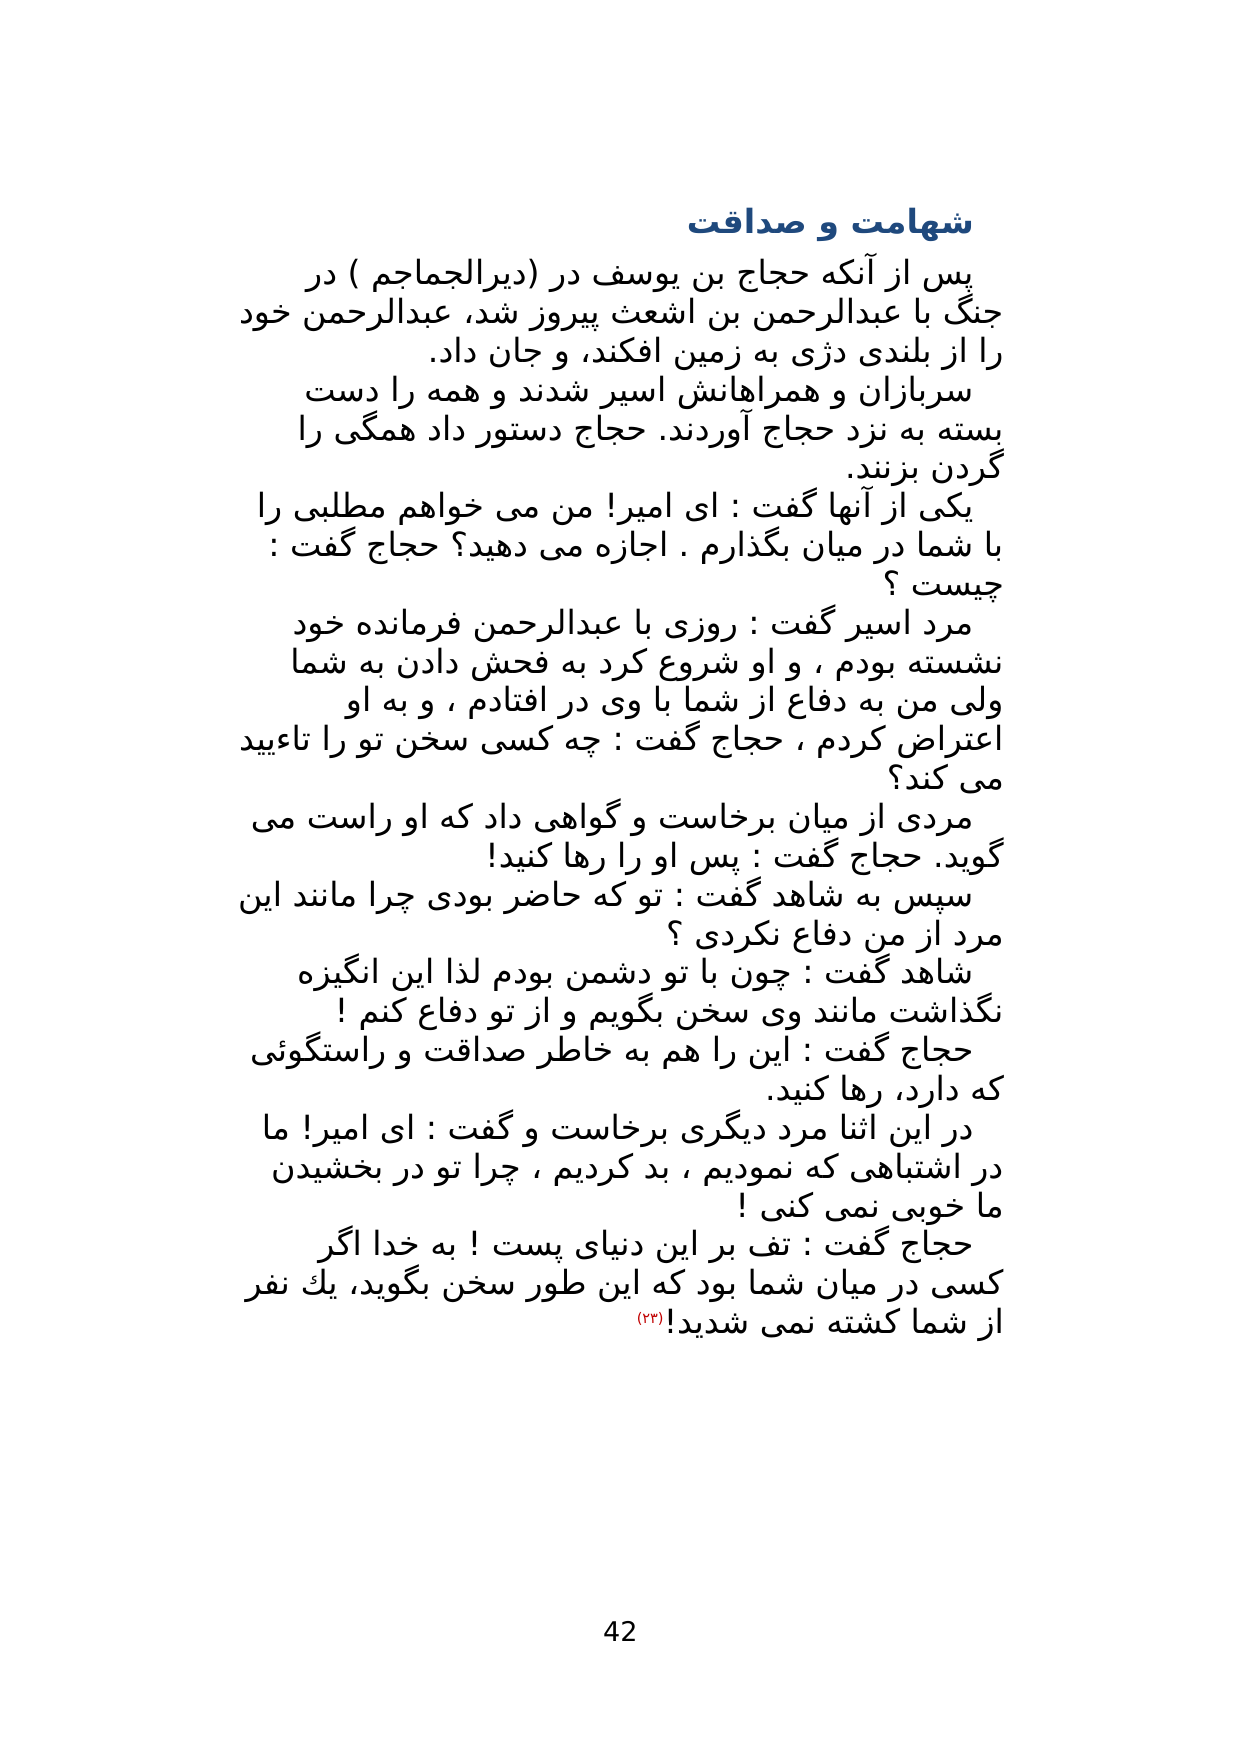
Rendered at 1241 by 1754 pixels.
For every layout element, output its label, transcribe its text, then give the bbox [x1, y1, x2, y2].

text شاهد گفت : چون با تو دشمن بودم لذا اين انگيزه نگذاشت مانند وى سخن بگويم و از تو دفاع كنم ! [236, 953, 1004, 1031]
text پس از آنكه حجاج بن يوسف در (ديرالجماجم ) در جنگ با عبدالرحمن بن اشعث پيروز شد، عبدالرحمن خود را از بلندى دژى به زمين افكند، و جان داد. [236, 253, 1004, 370]
text مردى از ميان برخاست و گواهى داد كه او راست مى گويد. حجاج گفت : پس او را رها كنيد! [236, 797, 1004, 875]
text حجاج گفت : تف بر اين دنياى پست ! به خدا اگر كسى در ميان شما بود كه اين طور سخن بگويد، يك نفر از شما كشته نمى شديد!(٢٣) [236, 1225, 1004, 1341]
text حجاج گفت : اين را هم به خاطر صداقت و راستگوئى كه دارد، رها كنيد. [236, 1031, 1004, 1108]
text در اين اثنا مرد ديگرى برخاست و گفت : اى امير! ما در اشتباهى كه نموديم ، بد كرديم ، چرا تو در بخشيدن ما خوبى نمى كنى ! [236, 1108, 1004, 1225]
text يكى از آنها گفت : اى امير! من مى خواهم مطلبى را با شما در ميان بگذارم . اجازه مى دهيد؟ حجاج گفت : چيست ؟ [236, 487, 1004, 603]
subtitle شهامت و صداقت [236, 202, 1004, 241]
text سربازان و همراهانش اسير شدند و همه را دست بسته به نزد حجاج آوردند. حجاج دستور داد همگى را گردن بزنند. [236, 370, 1004, 487]
text سپس به شاهد گفت : تو كه حاضر بودى چرا مانند اين مرد از من دفاع نكردى ؟ [236, 875, 1004, 953]
text مرد اسير گفت : روزى با عبدالرحمن فرمانده خود نشسته بودم ، و او شروع كرد به فحش دادن به شما ولى من به دفاع از شما با وى در افتادم ، و به او اعتراض كردم ، حجاج گفت : چه كسى سخن تو را تاءييد مى كند؟ [236, 603, 1004, 797]
